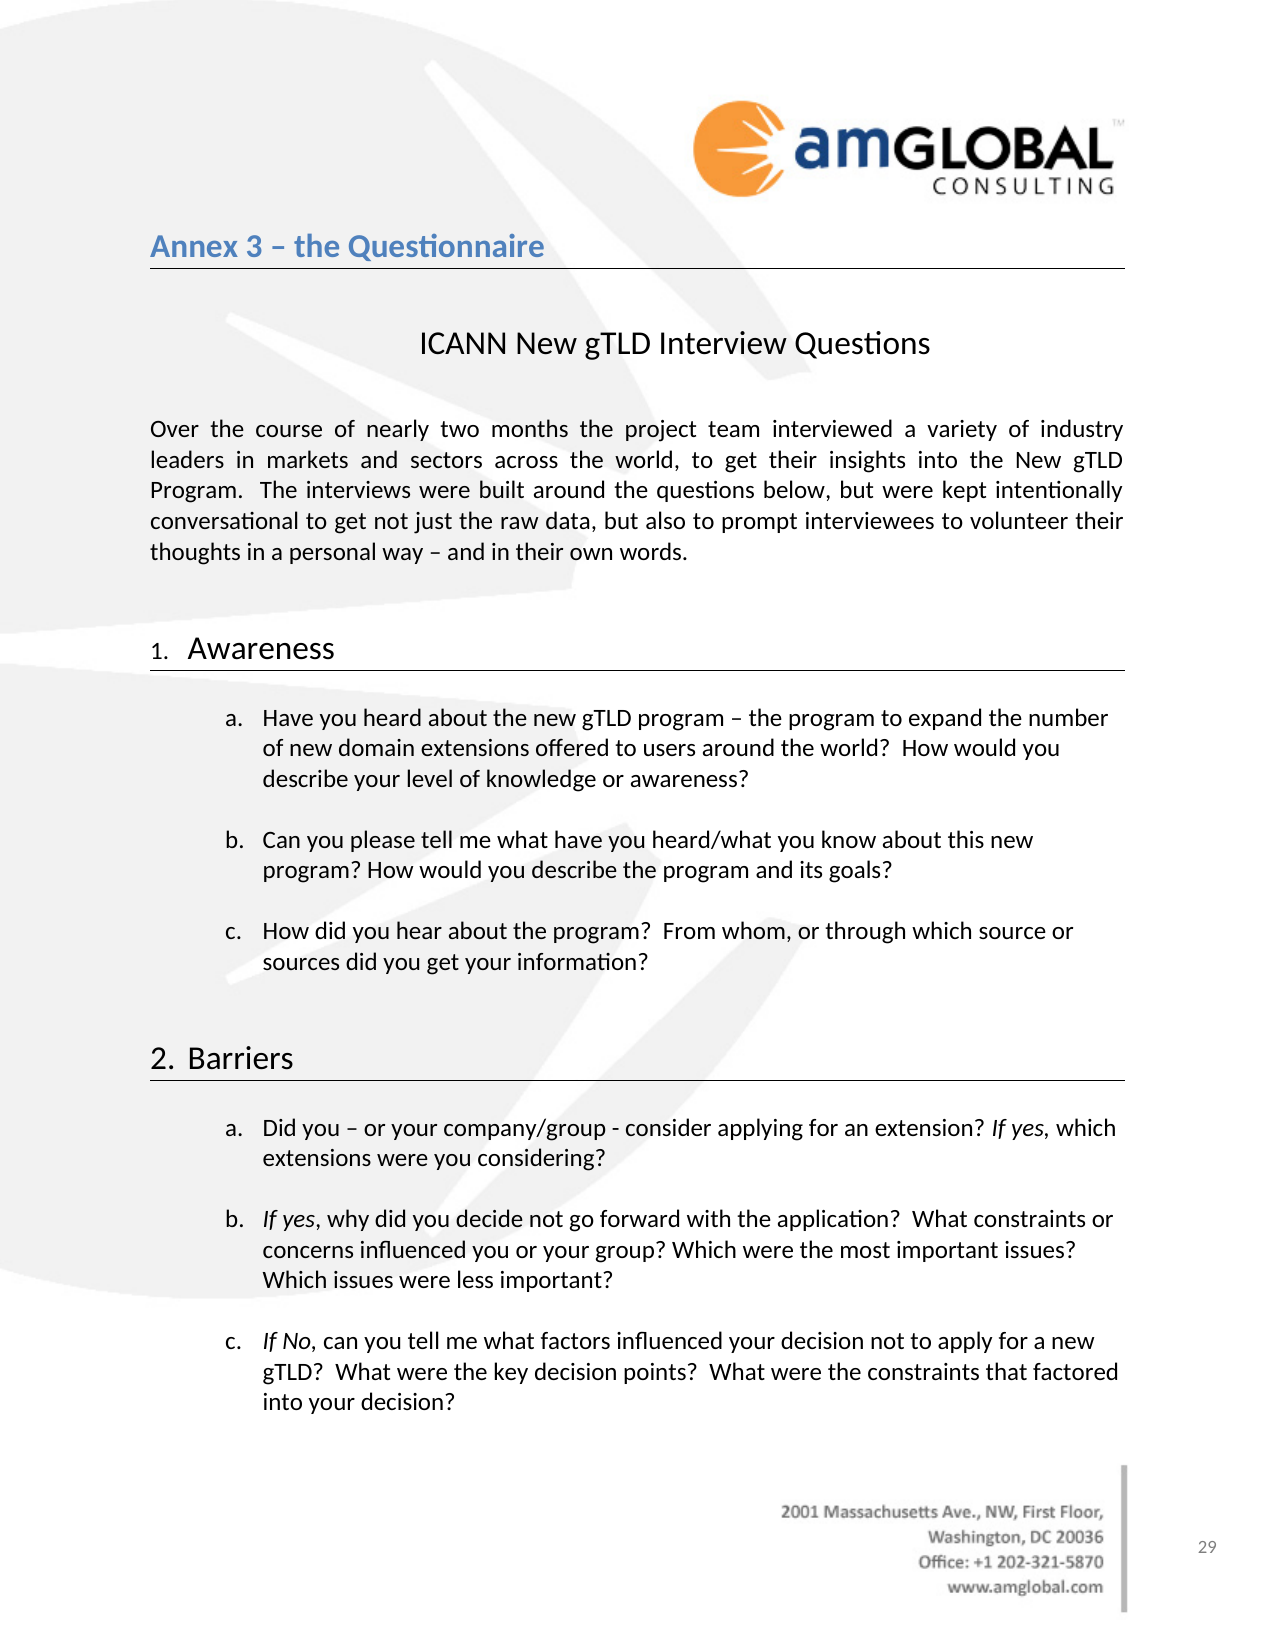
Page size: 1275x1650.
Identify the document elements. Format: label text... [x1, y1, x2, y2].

list If yes, why did you decide not go forward with the application? What constraints or concerns influenced you or your group? Which were the most important issues? Which issues were less important? [225, 1203, 1125, 1295]
picture [0, 0, 1275, 1650]
text ICANN New gTLD Interview Questions [150, 322, 1125, 363]
text Annex 3 – the Questionnaire [150, 225, 1125, 268]
list Did you – or your company/group - consider applying for an extension? If yes, which extensions were you considering? [225, 1112, 1125, 1173]
list How did you hear about the program? From whom, or through which source or sources did you get your information? [225, 915, 1125, 976]
list Awareness [150, 627, 1125, 670]
list Have you heard about the new gTLD program – the program to expand the number of new domain extensions offered to users around the world? How would you describe your level of knowledge or awareness? [225, 702, 1125, 793]
text Over the course of nearly two months the project team interviewed a variety of industry leaders in markets and sectors across the world, to get their insights into the New gTLD Program. The interviews were built around the questions below, but were kept intentionally conversational to get not just the raw data, but also to prompt interviewees to volunteer their thoughts in a personal way – and in their own words. [150, 414, 1125, 566]
list If No, can you tell me what factors influenced your decision not to apply for a new gTLD? What were the key decision points? What were the constraints that factored into your decision? [225, 1325, 1125, 1417]
list Can you please tell me what have you heard/what you know about this new program? How would you describe the program and its goals? [225, 824, 1125, 885]
list Barriers [150, 1037, 1125, 1080]
